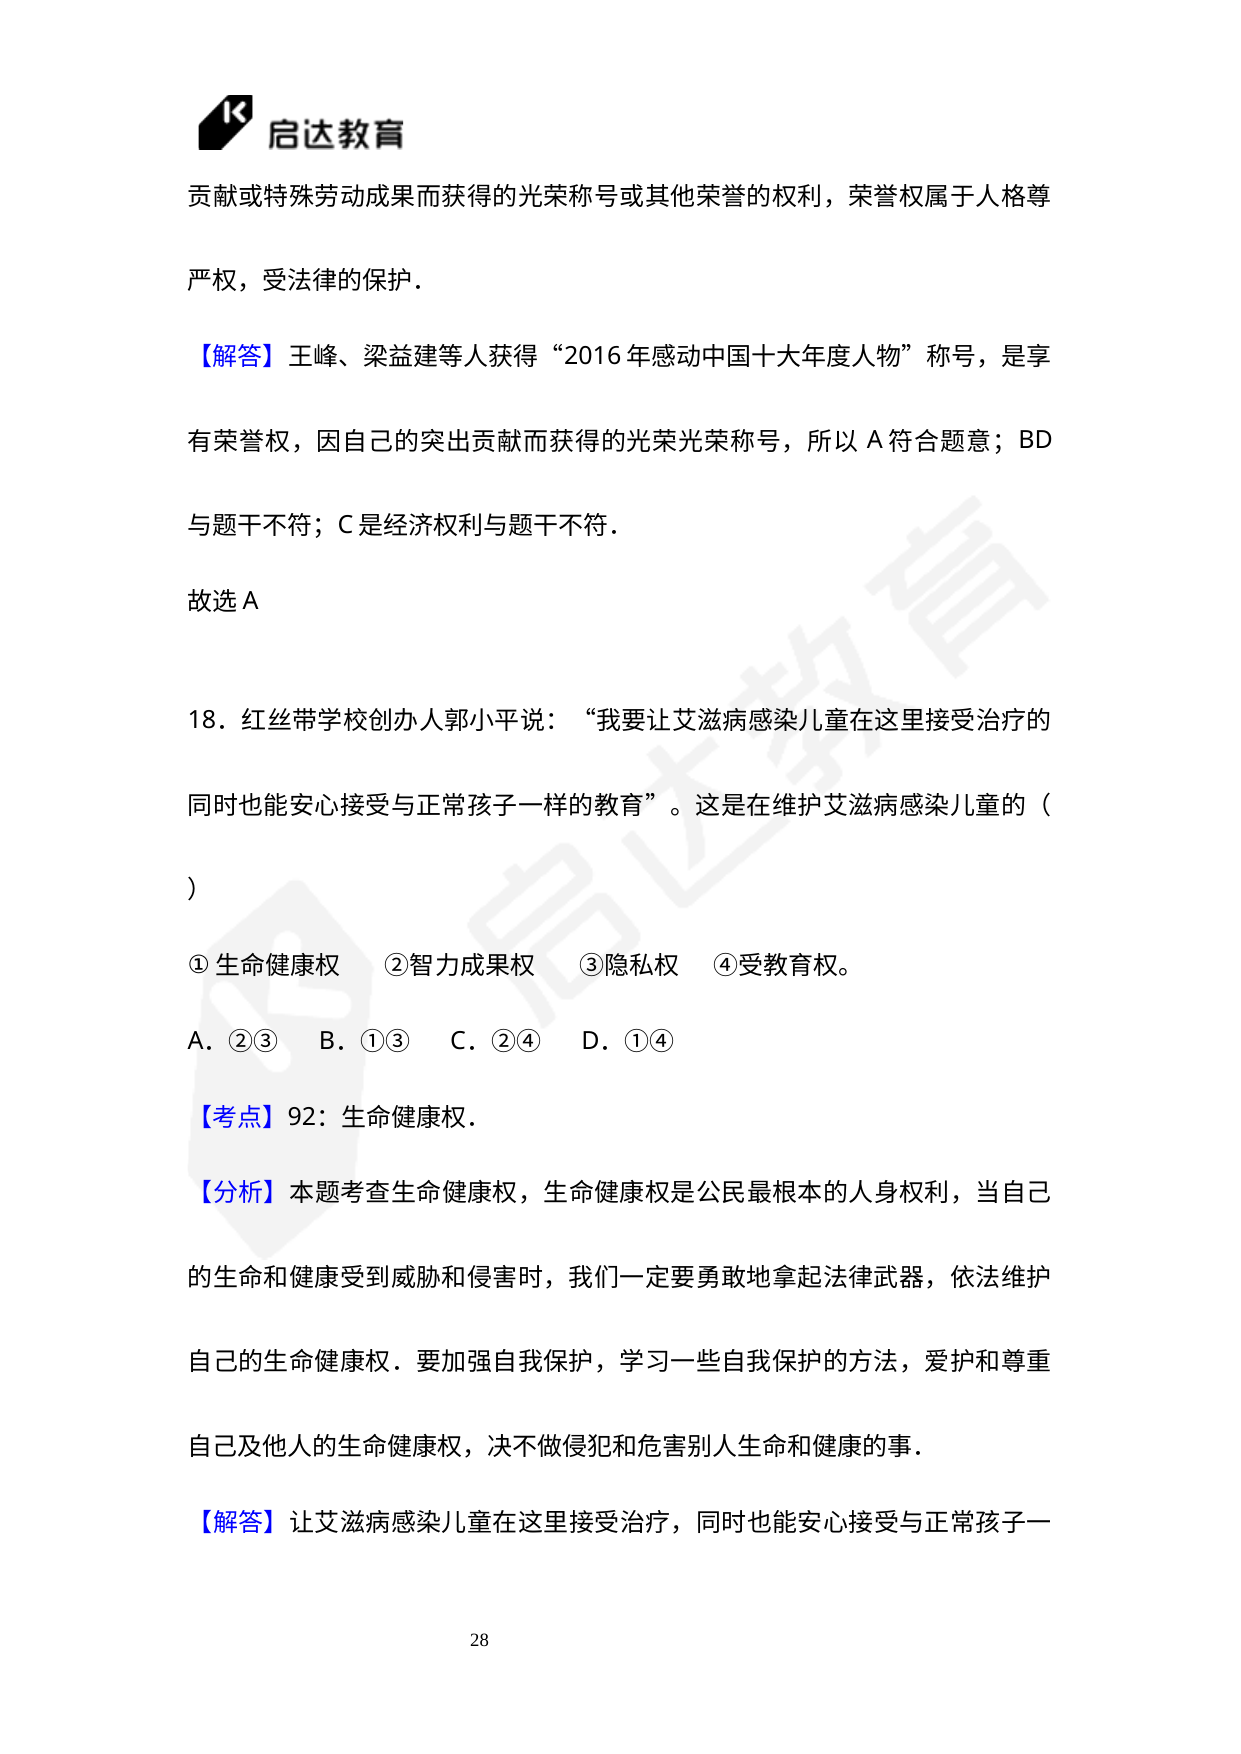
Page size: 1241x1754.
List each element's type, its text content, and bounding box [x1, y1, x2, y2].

text 故选A [187, 567, 1053, 632]
text ①生命健康权 ②智力成果权 ③隐私权 ④受教育权。 [187, 931, 1053, 996]
text 【分析】本题考查荣誉权．荣誉权是指是公民、法人所享有的，因自己的突出贡献或特殊劳动成果而获得的光荣称号或其他荣誉的权利，荣誉权属于人格尊严权，受法律的保护． [187, 162, 1053, 311]
text A．②③ B．①③ C．②④ D．①④ [187, 1007, 1053, 1072]
text 【分析】本题考查生命健康权，生命健康权是公民最根本的人身权利，当自己的生命和健康受到威胁和侵害时，我们一定要勇敢地拿起法律武器，依法维护自己的生命健康权．要加强自我保护，学习一些自我保护的方法，爱护和尊重自己及他人的生命健康权，决不做侵犯和危害别人生命和健康的事． [187, 1158, 1053, 1477]
text 【考点】92：生命健康权． [187, 1083, 1053, 1148]
text 18．红丝带学校创办人郭小平说：“我要让艾滋病感染儿童在这里接受治疗的同时也能安心接受与正常孩子一样的教育”。这是在维护艾滋病感染儿童的（ ） [187, 686, 1053, 920]
text 【解答】让艾滋病感染儿童在这里接受治疗，同时也能安心接受与正常孩子一样的教育，其做法是在维护艾滋病感染儿童的生命健康权与受教育权，所以①④符合题意；②③与题干不符． [187, 1488, 1053, 1553]
picture [198, 95, 404, 150]
text 【解答】王峰、梁益建等人获得“2016年感动中国十大年度人物”称号，是享有荣誉权，因自己的突出贡献而获得的光荣光荣称号，所以A符合题意；BD与题干不符；C是经济权利与题干不符． [187, 322, 1053, 556]
